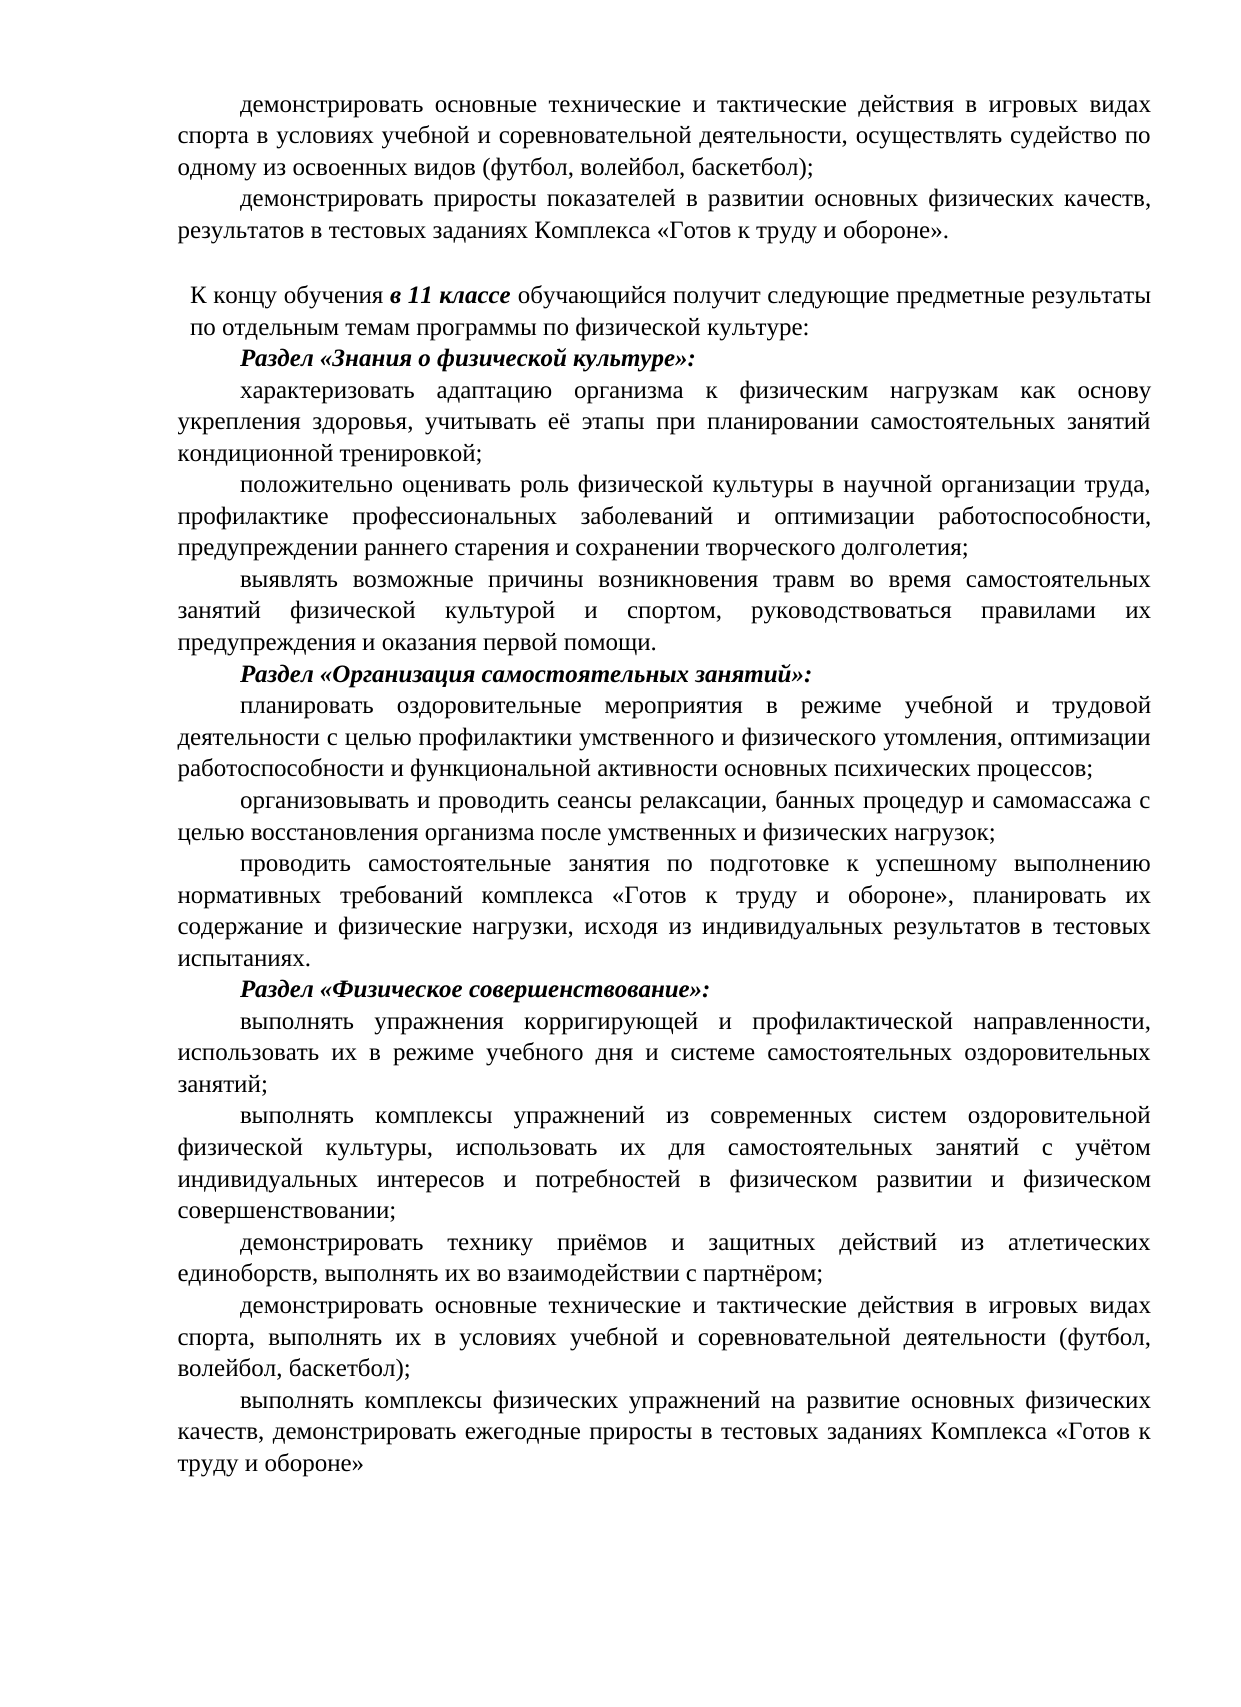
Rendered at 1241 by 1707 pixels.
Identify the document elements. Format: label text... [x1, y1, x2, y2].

text Раздел «Организация самостоятельных занятий»: [177, 659, 1152, 687]
text положительно оценивать роль физической культуры в научной организации труда, профилактике профессиональных заболеваний и оптимизации работоспособности, предупреждении раннего старения и сохранении творческого долголетия; [177, 469, 1152, 561]
text планировать оздоровительные мероприятия в режиме учебной и трудовой деятельности с целью профилактики умственного и физического утомления, оптимизации работоспособности и функциональной активности основных психических процессов; [177, 690, 1152, 782]
text проводить самостоятельные занятия по подготовке к успешному выполнению нормативных требований комплекса «Готов к труду и обороне», планировать их содержание и физические нагрузки, исходя из индивидуальных результатов в тестовых испытаниях. [177, 848, 1152, 972]
text организовывать и проводить сеансы релаксации, банных процедур и самомассажа с целью восстановления организма после умственных и физических нагрузок; [177, 785, 1152, 845]
text выполнять упражнения корригирующей и профилактической направленности, использовать их в режиме учебного дня и системе самостоятельных оздоровительных занятий; [177, 1006, 1152, 1098]
text характеризовать адаптацию организма к физическим нагрузкам как основу укрепления здоровья, учитывать её этапы при планировании самостоятельных занятий кондиционной тренировкой; [177, 375, 1152, 467]
text Раздел «Физическое совершенствование»: [177, 974, 1152, 1003]
text выявлять возможные причины возникновения травм во время самостоятельных занятий физической культурой и спортом, руководствоваться правилами их предупреждения и оказания первой помощи. [177, 564, 1152, 656]
text выполнять комплексы физических упражнений на развитие основных физических качеств, демонстрировать ежегодные приросты в тестовых заданиях Комплекса «Готов к труду и обороне» [177, 1385, 1152, 1477]
text Раздел «Знания о физической культуре»: [177, 343, 1152, 372]
text демонстрировать приросты показателей в развитии основных физических качеств, результатов в тестовых заданиях Комплекса «Готов к труду и обороне». [177, 183, 1152, 244]
text К концу обучения в 11 классе обучающийся получит следующие предметные результаты по отдельным темам программы по физической культуре: [190, 280, 1152, 340]
text демонстрировать технику приёмов и защитных действий из атлетических единоборств, выполнять их во взаимодействии с партнёром; [177, 1227, 1152, 1287]
text демонстрировать основные технические и тактические действия в игровых видах спорта в условиях учебной и соревновательной деятельности, осуществлять судейство по одному из освоенных видов (футбол, волейбол, баскетбол); [177, 89, 1152, 181]
text выполнять комплексы упражнений из современных систем оздоровительной физической культуры, использовать их для самостоятельных занятий с учётом индивидуальных интересов и потребностей в физическом развитии и физическом совершенствовании; [177, 1101, 1152, 1224]
text демонстрировать основные технические и тактические действия в игровых видах спорта, выполнять их в условиях учебной и соревновательной деятельности (футбол, волейбол, баскетбол); [177, 1290, 1152, 1382]
